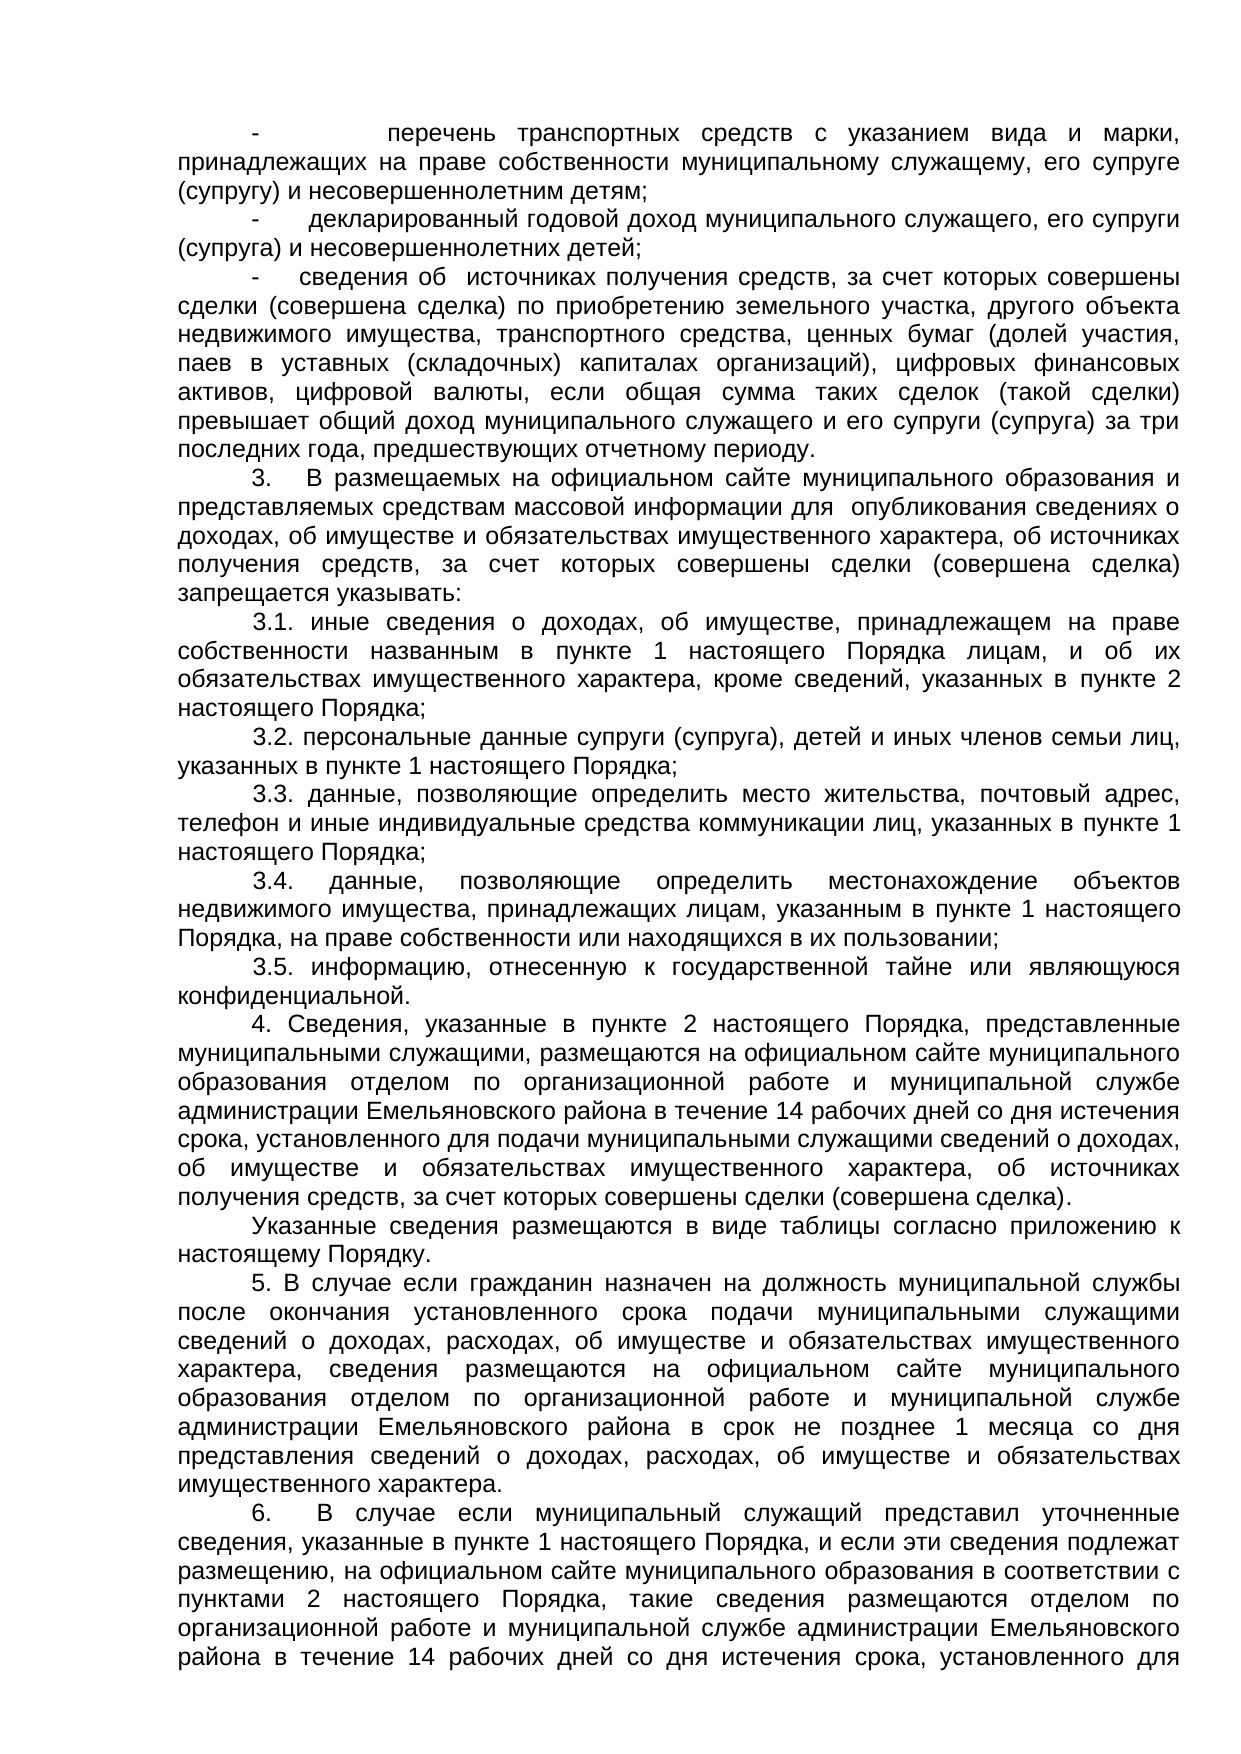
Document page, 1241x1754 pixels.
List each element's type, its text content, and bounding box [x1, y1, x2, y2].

text - декларированный годовой доход муниципального служащего, его супруги (супруга) и несовершеннолетних детей; [177, 204, 1181, 262]
text 4. Сведения, указанные в пункте 2 настоящего Порядка, представленные муниципальными служащими, размещаются на официальном сайте муниципального образования отделом по организационной работе и муниципальной службе администрации Емельяновского района в течение 14 рабочих дней со дня истечения срока, установленного для подачи муниципальными служащими сведений о доходах, об имуществе и обязательствах имущественного характера, об источниках получения средств, за счет которых совершены сделки (совершена сделка). [177, 1009, 1181, 1211]
text 3.5. информацию, отнесенную к государственной тайне или являющуюся конфиденциальной. [177, 952, 1181, 1009]
text 5. В случае если гражданин назначен на должность муниципальной службы после окончания установленного срока подачи муниципальными служащими сведений о доходах, расходах, об имуществе и обязательствах имущественного характера, сведения размещаются на официальном сайте муниципального образования отделом по организационной работе и муниципальной службе администрации Емельяновского района в срок не позднее 1 месяца со дня представления сведений о доходах, расходах, об имуществе и обязательствах имущественного характера. [177, 1268, 1181, 1498]
text 3.1. иные сведения о доходах, об имуществе, принадлежащем на праве собственности названным в пункте 1 настоящего Порядка лицам, и об их обязательствах имущественного характера, кроме сведений, указанных в пункте 2 настоящего Порядка; [177, 607, 1181, 722]
text - сведения об источниках получения средств, за счет которых совершены сделки (совершена сделка) по приобретению земельного участка, другого объекта недвижимого имущества, транспортного средства, ценных бумаг (долей участия, паев в уставных (складочных) капиталах организаций), цифровых финансовых активов, цифровой валюты, если общая сумма таких сделок (такой сделки) превышает общий доход муниципального служащего и его супруги (супруга) за три последних года, предшествующих отчетному периоду. [177, 262, 1181, 463]
text 3. В размещаемых на официальном сайте муниципального образования и представляемых средствам массовой информации для опубликования сведениях о доходах, об имуществе и обязательствах имущественного характера, об источниках получения средств, за счет которых совершены сделки (совершена сделка) запрещается указывать: [177, 463, 1181, 607]
text 3.2. персональные данные супруги (супруга), детей и иных членов семьи лиц, указанных в пункте 1 настоящего Порядка; [177, 722, 1181, 779]
text 3.3. данные, позволяющие определить место жительства, почтовый адрес, телефон и иные индивидуальные средства коммуникации лиц, указанных в пункте 1 настоящего Порядка; [177, 779, 1181, 866]
text 3.4. данные, позволяющие определить местонахождение объектов недвижимого имущества, принадлежащих лицам, указанным в пункте 1 настоящего Порядка, на праве собственности или находящихся в их пользовании; [177, 866, 1181, 952]
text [177, 1498, 1181, 1671]
text - перечень транспортных средств с указанием вида и марки, принадлежащих на праве собственности муниципальному служащему, его супруге (супругу) и несовершеннолетним детям; [177, 118, 1181, 204]
text Указанные сведения размещаются в виде таблицы согласно приложению к настоящему Порядку. [177, 1211, 1181, 1268]
